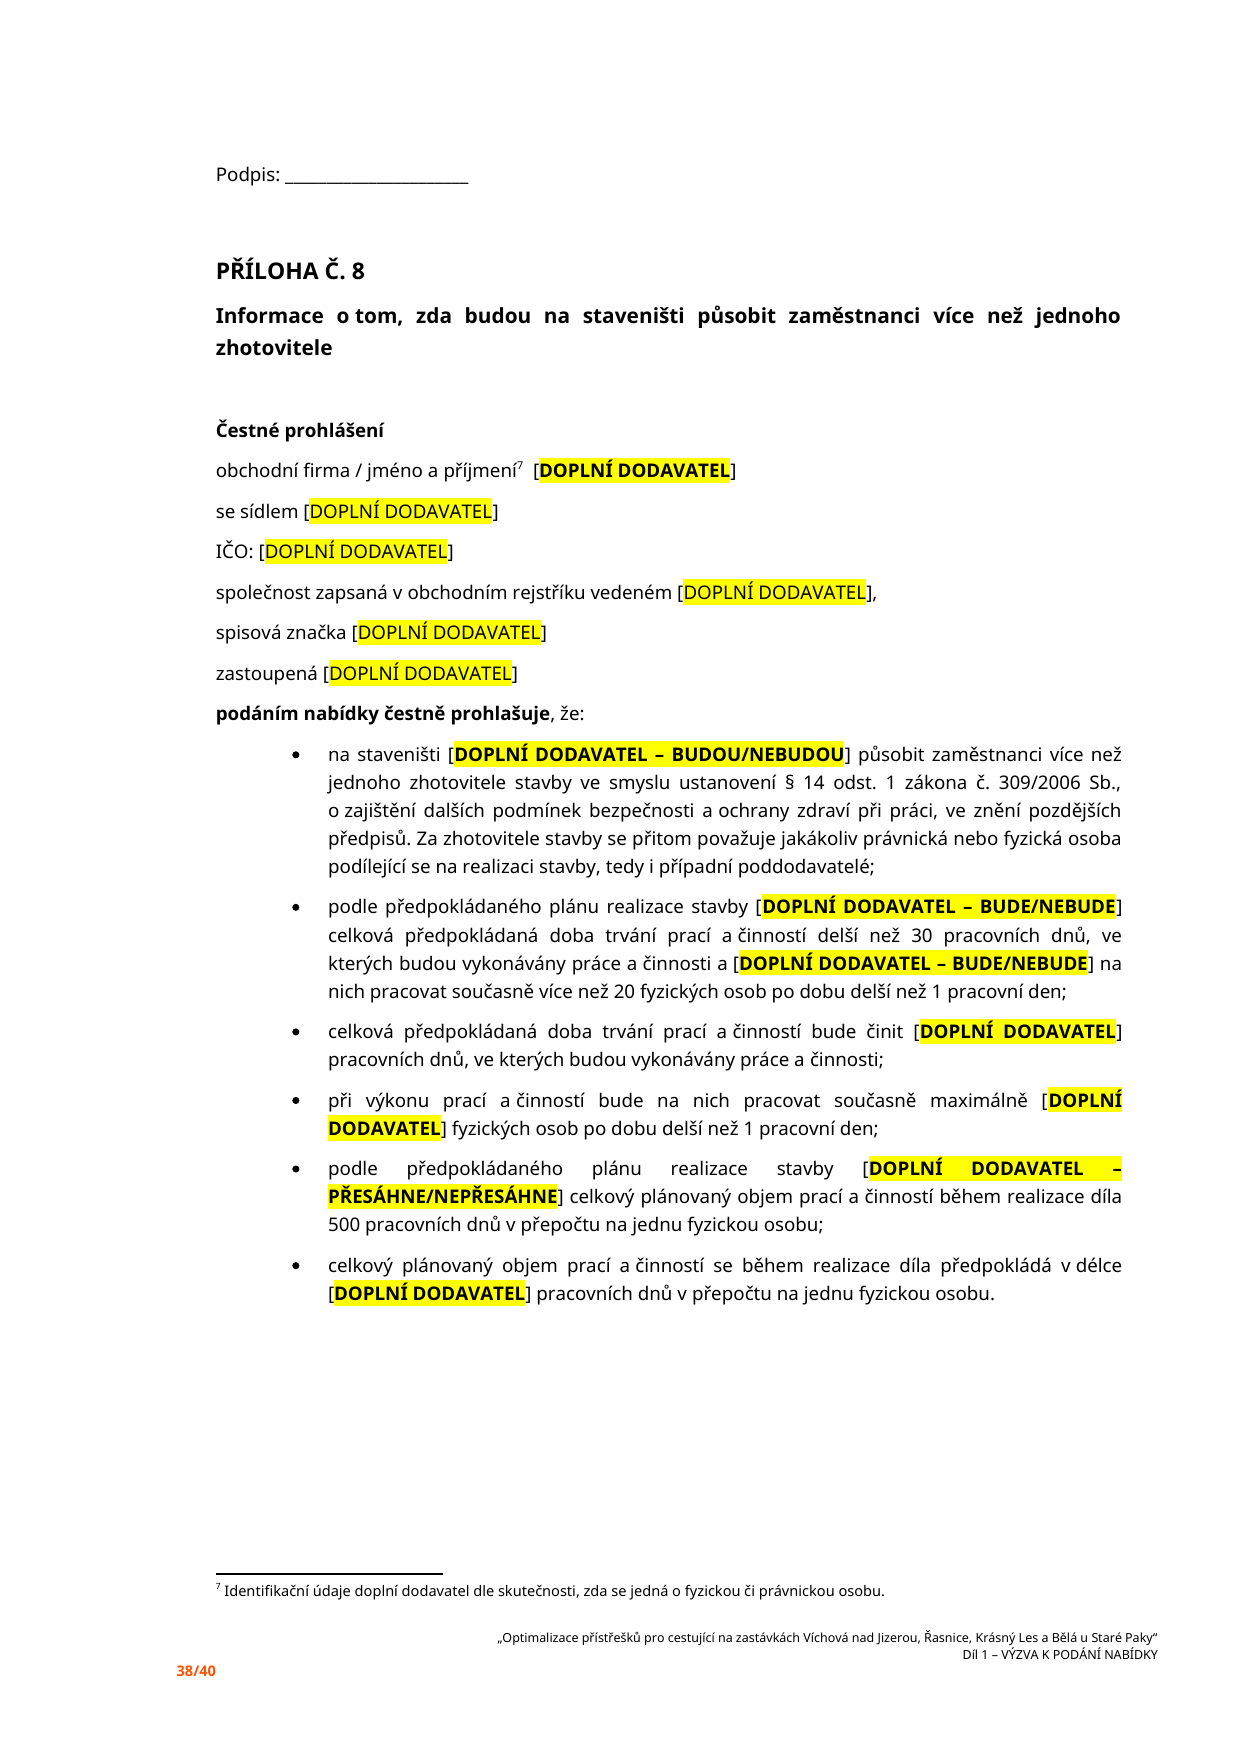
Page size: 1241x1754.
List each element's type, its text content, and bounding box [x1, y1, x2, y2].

text zastoupená [DOPLNÍ DODAVATEL] [512, 660, 1122, 686]
text podle předpokládaného plánu realizace stavby [DOPLNÍ DODAVATEL – BUDE/NEBUDE] celková předpokládaná doba trvání prací a činností delší než 30 pracovních dnů, ve kterých budou vykonávány práce a činnosti a [DOPLNÍ DODAVATEL – BUDE/NEBUDE] na nich pracovat současně více než 20 fyzických osob po dobu delší než 1 pracovní den; [292, 894, 1122, 1003]
text celková předpokládaná doba trvání prací a činností bude činit [DOPLNÍ DODAVATEL] pracovních dnů, ve kterých budou vykonávány práce a činnosti; [292, 1018, 1122, 1072]
text se sídlem [DOPLNÍ DODAVATEL] [492, 498, 1122, 524]
text zastoupená [DOPLNÍ DODAVATEL] [216, 660, 329, 686]
text Příloha č. 8 [216, 255, 1122, 286]
text spisová značka [DOPLNÍ DODAVATEL] [541, 620, 1122, 645]
text obchodní firma / jméno a příjmení [DOPLNÍ DODAVATEL] [730, 458, 1122, 483]
text na staveništi [DOPLNÍ DODAVATEL – BUDOU/NEBUDOU] působit zaměstnanci více než jednoho zhotovitele stavby ve smyslu ustanovení § 14 odst. 1 zákona č. 309/2006 Sb., o zajištění dalších podmínek bezpečnosti a ochrany zdraví při práci, ve znění pozdějších předpisů. Za zhotovitele stavby se přitom považuje jakákoliv právnická nebo fyzická osoba podílející se na realizaci stavby, tedy i případní poddodavatelé; [292, 741, 1122, 879]
text Informace o tom, zda budou na staveništi působit zaměstnanci více než jednoho zhotovitele [216, 302, 1122, 361]
text Podpis: ______________________ [216, 161, 1122, 187]
text společnost zapsaná v obchodním rejstříku vedeném [DOPLNÍ DODAVATEL], [216, 579, 683, 605]
text Čestné prohlášení [216, 417, 1122, 443]
text se sídlem [DOPLNÍ DODAVATEL] [216, 498, 309, 524]
text společnost zapsaná v obchodním rejstříku vedeném [DOPLNÍ DODAVATEL], [866, 579, 1122, 605]
text IČO: [DOPLNÍ DODAVATEL] [447, 539, 1122, 564]
text podáním nabídky čestně prohlašuje, že: [216, 701, 1122, 726]
text spisová značka [DOPLNÍ DODAVATEL] [216, 620, 358, 645]
text celkový plánovaný objem prací a činností se během realizace díla předpokládá v délce [DOPLNÍ DODAVATEL] pracovních dnů v přepočtu na jednu fyzickou osobu. [292, 1252, 1122, 1306]
text podle předpokládaného plánu realizace stavby [DOPLNÍ DODAVATEL – PŘESÁHNE/NEPŘESÁHNE] celkový plánovaný objem prací a činností během realizace díla 500 pracovních dnů v přepočtu na jednu fyzickou osobu; [292, 1156, 1122, 1237]
text obchodní firma / jméno a příjmení [DOPLNÍ DODAVATEL] [216, 458, 539, 483]
text při výkonu prací a činností bude na nich pracovat současně maximálně [DOPLNÍ DODAVATEL] fyzických osob po dobu delší než 1 pracovní den; [292, 1087, 1122, 1141]
